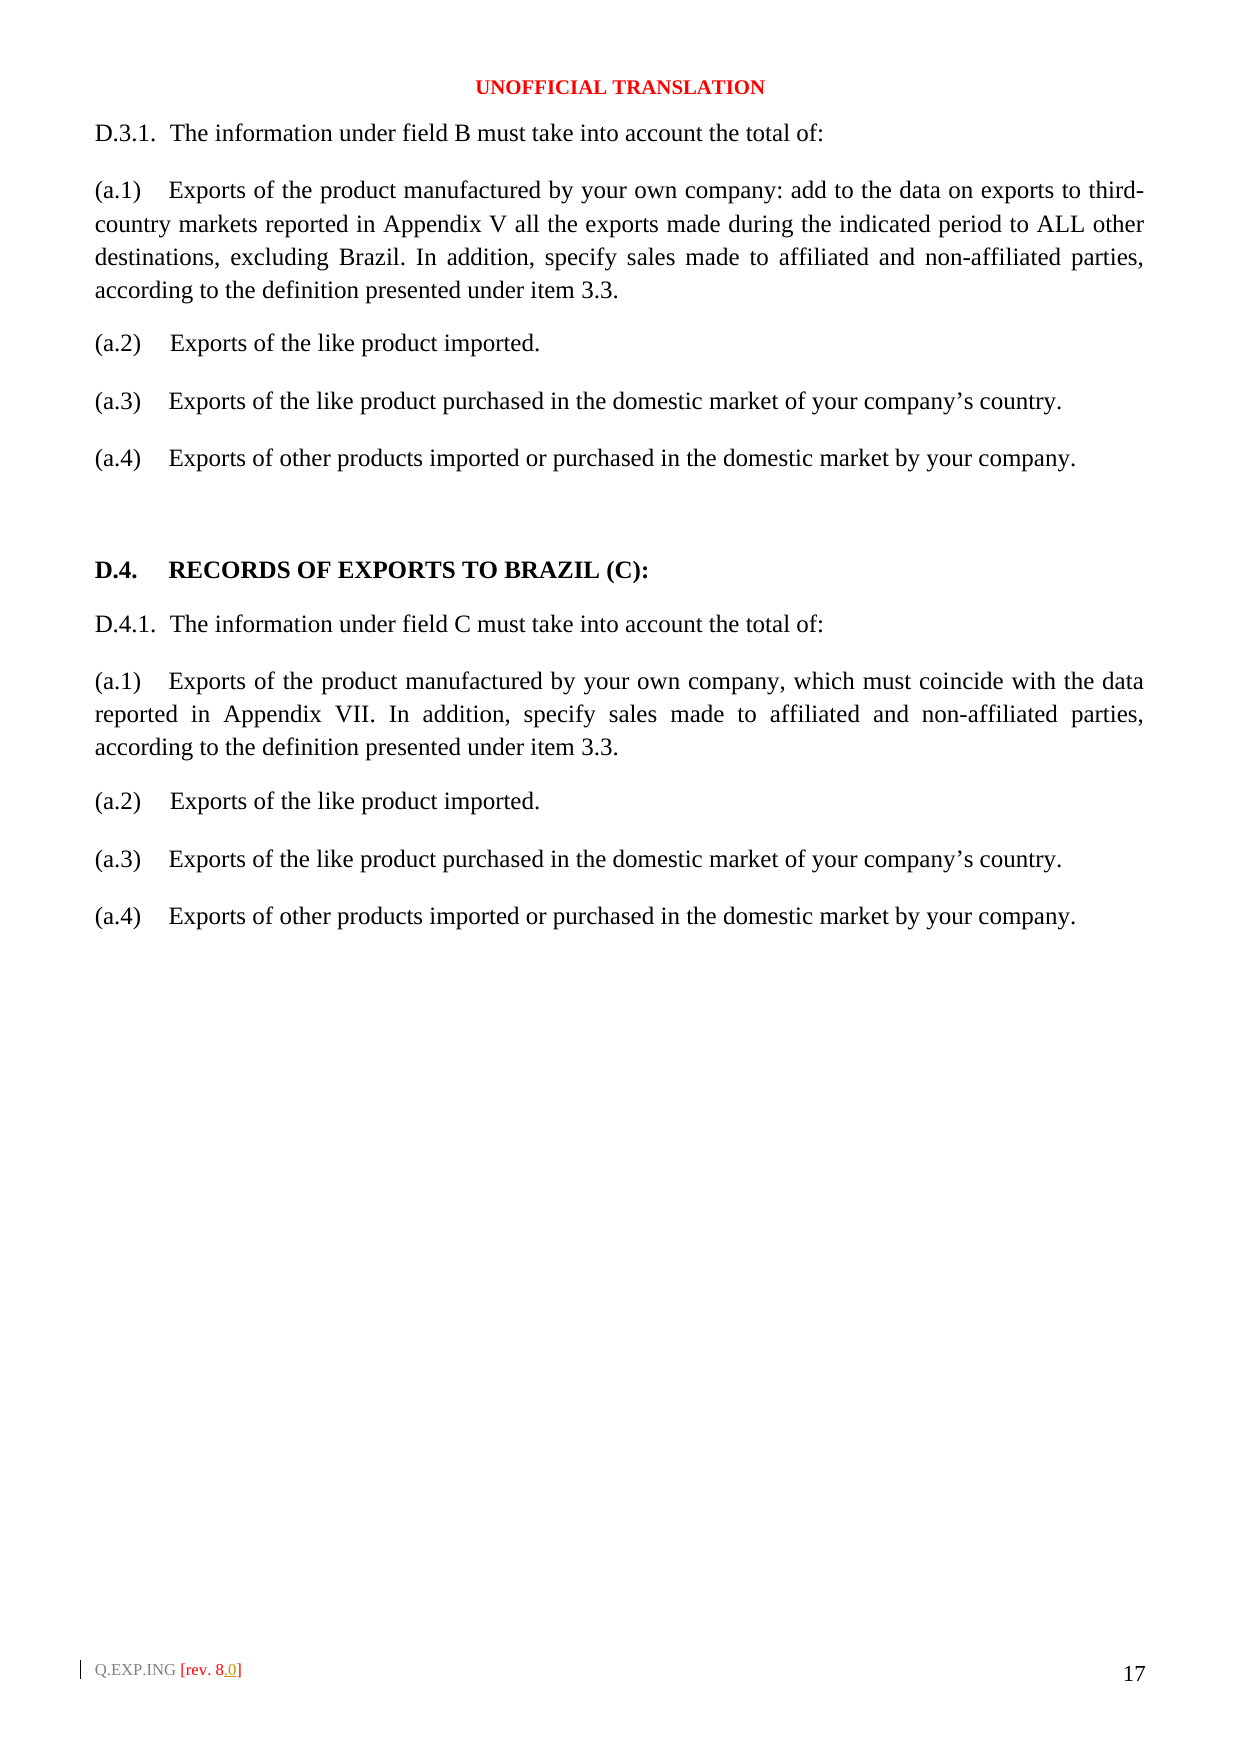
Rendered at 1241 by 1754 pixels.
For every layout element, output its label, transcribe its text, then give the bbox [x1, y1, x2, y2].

text (a.1) Exports of the product manufactured by your own company: add to the data on exports to third-country markets reported in Appendix V all the exports made during the indicated period to ALL other destinations, excluding Brazil. In addition, specify sales made to affiliated and non-affiliated parties, according to the definition presented under item 3.3. [94, 176, 1146, 303]
text (a.1) Exports of the product manufactured by your own company, which must coincide with the data reported in Appendix VII. In addition, specify sales made to affiliated and non-affiliated parties, according to the definition presented under item 3.3. [94, 666, 1146, 761]
subtitle (a.2) Exports of the like product imported. [94, 328, 1146, 357]
subtitle (a.2) Exports of the like product imported. [94, 786, 1146, 815]
subtitle (a.3) Exports of the like product purchased in the domestic market of your company’s country. [94, 844, 1146, 872]
subtitle D.4.1. The information under field C must take into account the total of: [94, 609, 1146, 637]
subtitle D.3.1. The information under field B must take into account the total of: [94, 118, 1146, 147]
subtitle (a.4) Exports of other products imported or purchased in the domestic market by your company. [94, 443, 1146, 472]
subtitle (a.4) Exports of other products imported or purchased in the domestic market by your company. [94, 901, 1146, 930]
subtitle (a.3) Exports of the like product purchased in the domestic market of your company’s country. [94, 386, 1146, 415]
text D.4. RECORDS OF EXPORTS TO BRAZIL (C): [94, 555, 1146, 584]
